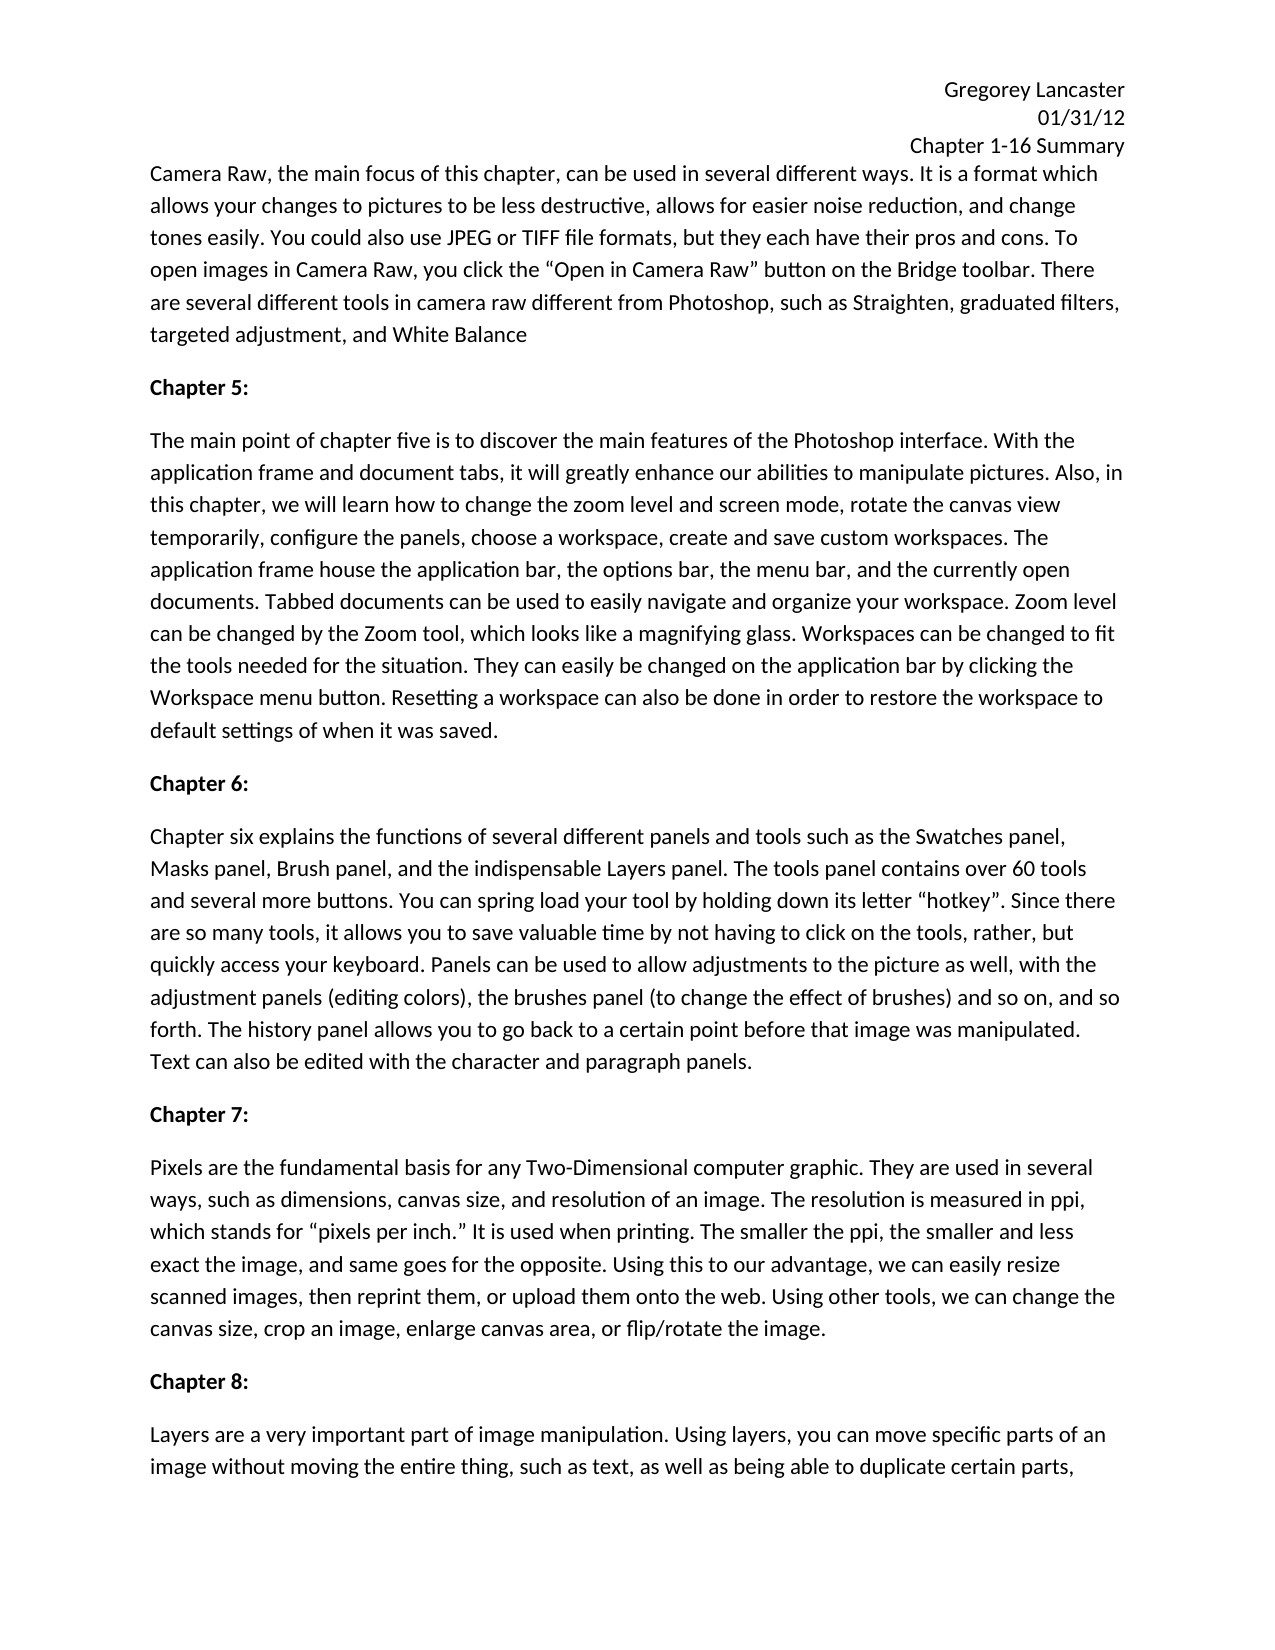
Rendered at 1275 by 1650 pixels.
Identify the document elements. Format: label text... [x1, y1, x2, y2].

text Chapter 5: [150, 373, 1125, 401]
text Camera Raw, the main focus of this chapter, can be used in several different ways. It is a format which allows your changes to pictures to be less destructive, allows for easier noise reduction, and change tones easily. You could also use JPEG or TIFF file formats, but they each have their pros and cons. To open images in Camera Raw, you click the “Open in Camera Raw” button on the Bridge toolbar. There are several different tools in camera raw different from Photoshop, such as Straighten, graduated filters, targeted adjustment, and White Balance [150, 159, 1125, 348]
text Pixels are the fundamental basis for any Two-Dimensional computer graphic. They are used in several ways, such as dimensions, canvas size, and resolution of an image. The resolution is measured in ppi, which stands for “pixels per inch.” It is used when printing. The smaller the ppi, the smaller and less exact the image, and same goes for the opposite. Using this to our advantage, we can easily resize scanned images, then reprint them, or upload them onto the web. Using other tools, we can change the canvas size, crop an image, enlarge canvas area, or flip/rotate the image. [150, 1153, 1125, 1342]
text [150, 1420, 1125, 1480]
text The main point of chapter five is to discover the main features of the Photoshop interface. With the application frame and document tabs, it will greatly enhance our abilities to manipulate pictures. Also, in this chapter, we will learn how to change the zoom level and screen mode, rotate the canvas view temporarily, configure the panels, choose a workspace, create and save custom workspaces. The application frame house the application bar, the options bar, the menu bar, and the currently open documents. Tabbed documents can be used to easily navigate and organize your workspace. Zoom level can be changed by the Zoom tool, which looks like a magnifying glass. Workspaces can be changed to fit the tools needed for the situation. They can easily be changed on the application bar by clicking the Workspace menu button. Resetting a workspace can also be done in order to restore the workspace to default settings of when it was saved. [150, 426, 1125, 744]
text Chapter 6: [150, 769, 1125, 797]
text Chapter 7: [150, 1100, 1125, 1128]
text Chapter six explains the functions of several different panels and tools such as the Swatches panel, Masks panel, Brush panel, and the indispensable Layers panel. The tools panel contains over 60 tools and several more buttons. You can spring load your tool by holding down its letter “hotkey”. Since there are so many tools, it allows you to save valuable time by not having to click on the tools, rather, but quickly access your keyboard. Panels can be used to allow adjustments to the picture as well, with the adjustment panels (editing colors), the brushes panel (to change the effect of brushes) and so on, and so forth. The history panel allows you to go back to a certain point before that image was manipulated. Text can also be edited with the character and paragraph panels. [150, 822, 1125, 1075]
text Chapter 8: [150, 1367, 1125, 1395]
